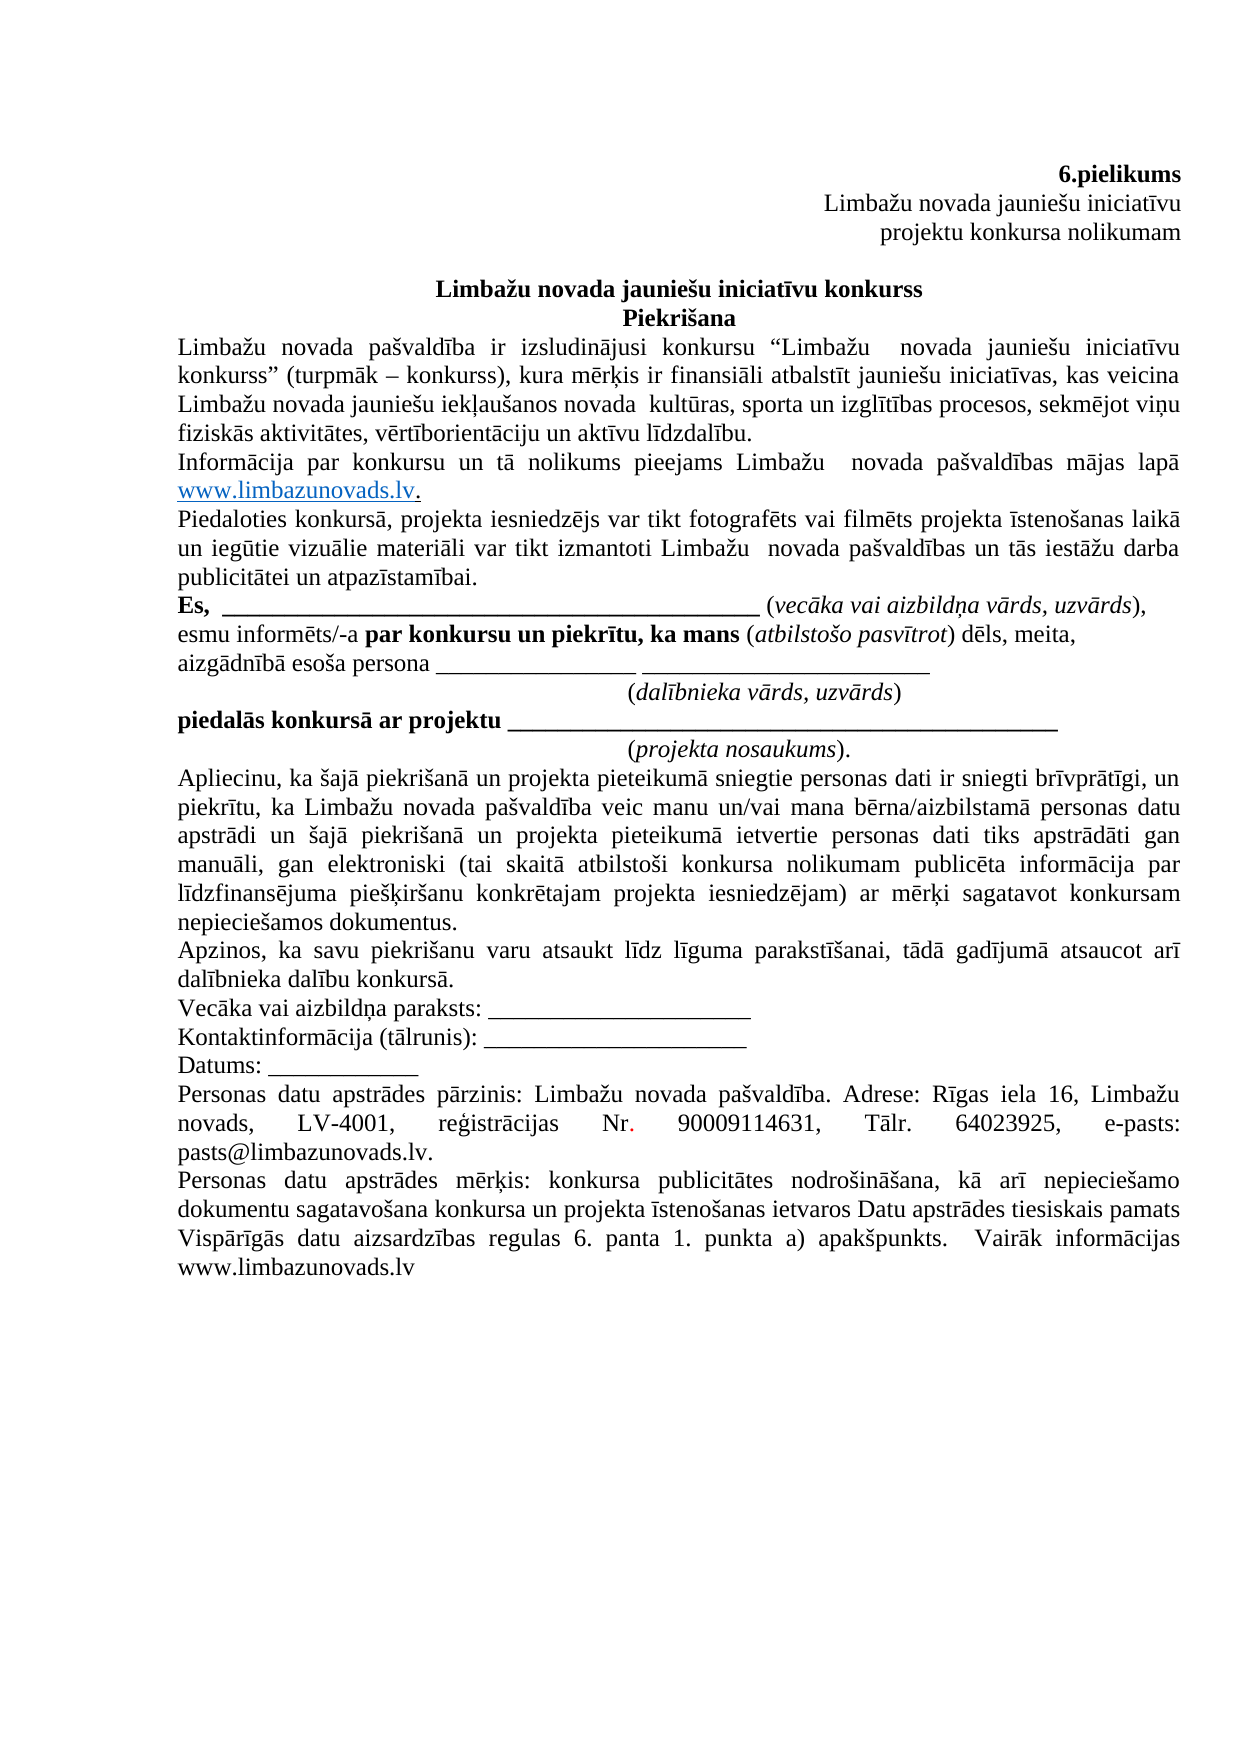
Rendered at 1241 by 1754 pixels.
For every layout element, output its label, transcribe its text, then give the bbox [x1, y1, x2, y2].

text projektu konkursa nolikumam [177, 217, 1181, 246]
text Apzinos, ka savu piekrišanu varu atsaukt līdz līguma parakstīšanai, tādā gadījumā atsaucot arī dalībnieka dalību konkursā. [177, 936, 1181, 993]
text Datums: ____________ [177, 1051, 1181, 1079]
text Es, ___________________________________________ (vecāka vai aizbildņa vārds, uzvārds), esmu informēts/-a par konkursu un piekrītu, ka mans (atbilstošo pasvītrot) dēls, meita, aizgādnībā esoša persona ________________ _______________________ [177, 591, 1181, 677]
text (dalībnieka vārds, uzvārds) [552, 677, 1181, 706]
text 6.pielikums [177, 159, 1181, 188]
text Piedaloties konkursā, projekta iesniedzējs var tikt fotografēts vai filmēts projekta īstenošanas laikā un iegūtie vizuālie materiāli var tikt izmantoti Limbažu novada pašvaldības un tās iestāžu darba publicitātei un atpazīstamībai. [177, 504, 1181, 591]
text piedalās konkursā ar projektu ____________________________________________ [177, 706, 1181, 734]
text Piekrišana [177, 303, 1181, 332]
text Apliecinu, ka šajā piekrišanā un projekta pieteikumā sniegtie personas dati ir sniegti brīvprātīgi, un piekrītu, ka Limbažu novada pašvaldība veic manu un/vai mana bērna/aizbilstamā personas datu apstrādi un šajā piekrišanā un projekta pieteikumā ietvertie personas dati tiks apstrādāti gan manuāli, gan elektroniski (tai skaitā atbilstoši konkursa nolikumam publicēta informācija par līdzfinansējuma piešķiršanu konkrētajam projekta iesniedzējam) ar mērķi sagatavot konkursam nepieciešamos dokumentus. [177, 763, 1181, 936]
text Personas datu apstrādes pārzinis: Limbažu novada pašvaldība. Adrese: Rīgas iela 16, Limbažu novads, LV-4001, reģistrācijas Nr. 90009114631, Tālr. 64023925, e-pasts: pasts@limbazunovads.lv. [177, 1079, 1181, 1166]
text Informācija par konkursu un tā nolikums pieejams Limbažu novada pašvaldības mājas lapā www.limbazunovads.lv. [177, 447, 1181, 504]
text Limbažu novada jauniešu iniciatīvu [177, 188, 1181, 217]
text Vecāka vai aizbildņa paraksts: _____________________ [177, 993, 1181, 1022]
text Limbažu novada jauniešu iniciatīvu konkurss [177, 274, 1181, 303]
text Kontaktinformācija (tālrunis): _____________________ [177, 1022, 1181, 1051]
text Personas datu apstrādes mērķis: konkursa publicitātes nodrošināšana, kā arī nepieciešamo dokumentu sagatavošana konkursa un projekta īstenošanas ietvaros Datu apstrādes tiesiskais pamats Vispārīgās datu aizsardzības regulas 6. panta 1. punkta a) apakšpunkts. Vairāk informācijas www.limbazunovads.lv [177, 1166, 1181, 1281]
text (projekta nosaukums). [552, 734, 1181, 763]
text Limbažu novada pašvaldība ir izsludinājusi konkursu “Limbažu novada jauniešu iniciatīvu konkurss” (turpmāk – konkurss), kura mērķis ir finansiāli atbalstīt jauniešu iniciatīvas, kas veicina Limbažu novada jauniešu iekļaušanos novada kultūras, sporta un izglītības procesos, sekmējot viņu fiziskās aktivitātes, vērtīborientāciju un aktīvu līdzdalību. [177, 332, 1181, 447]
